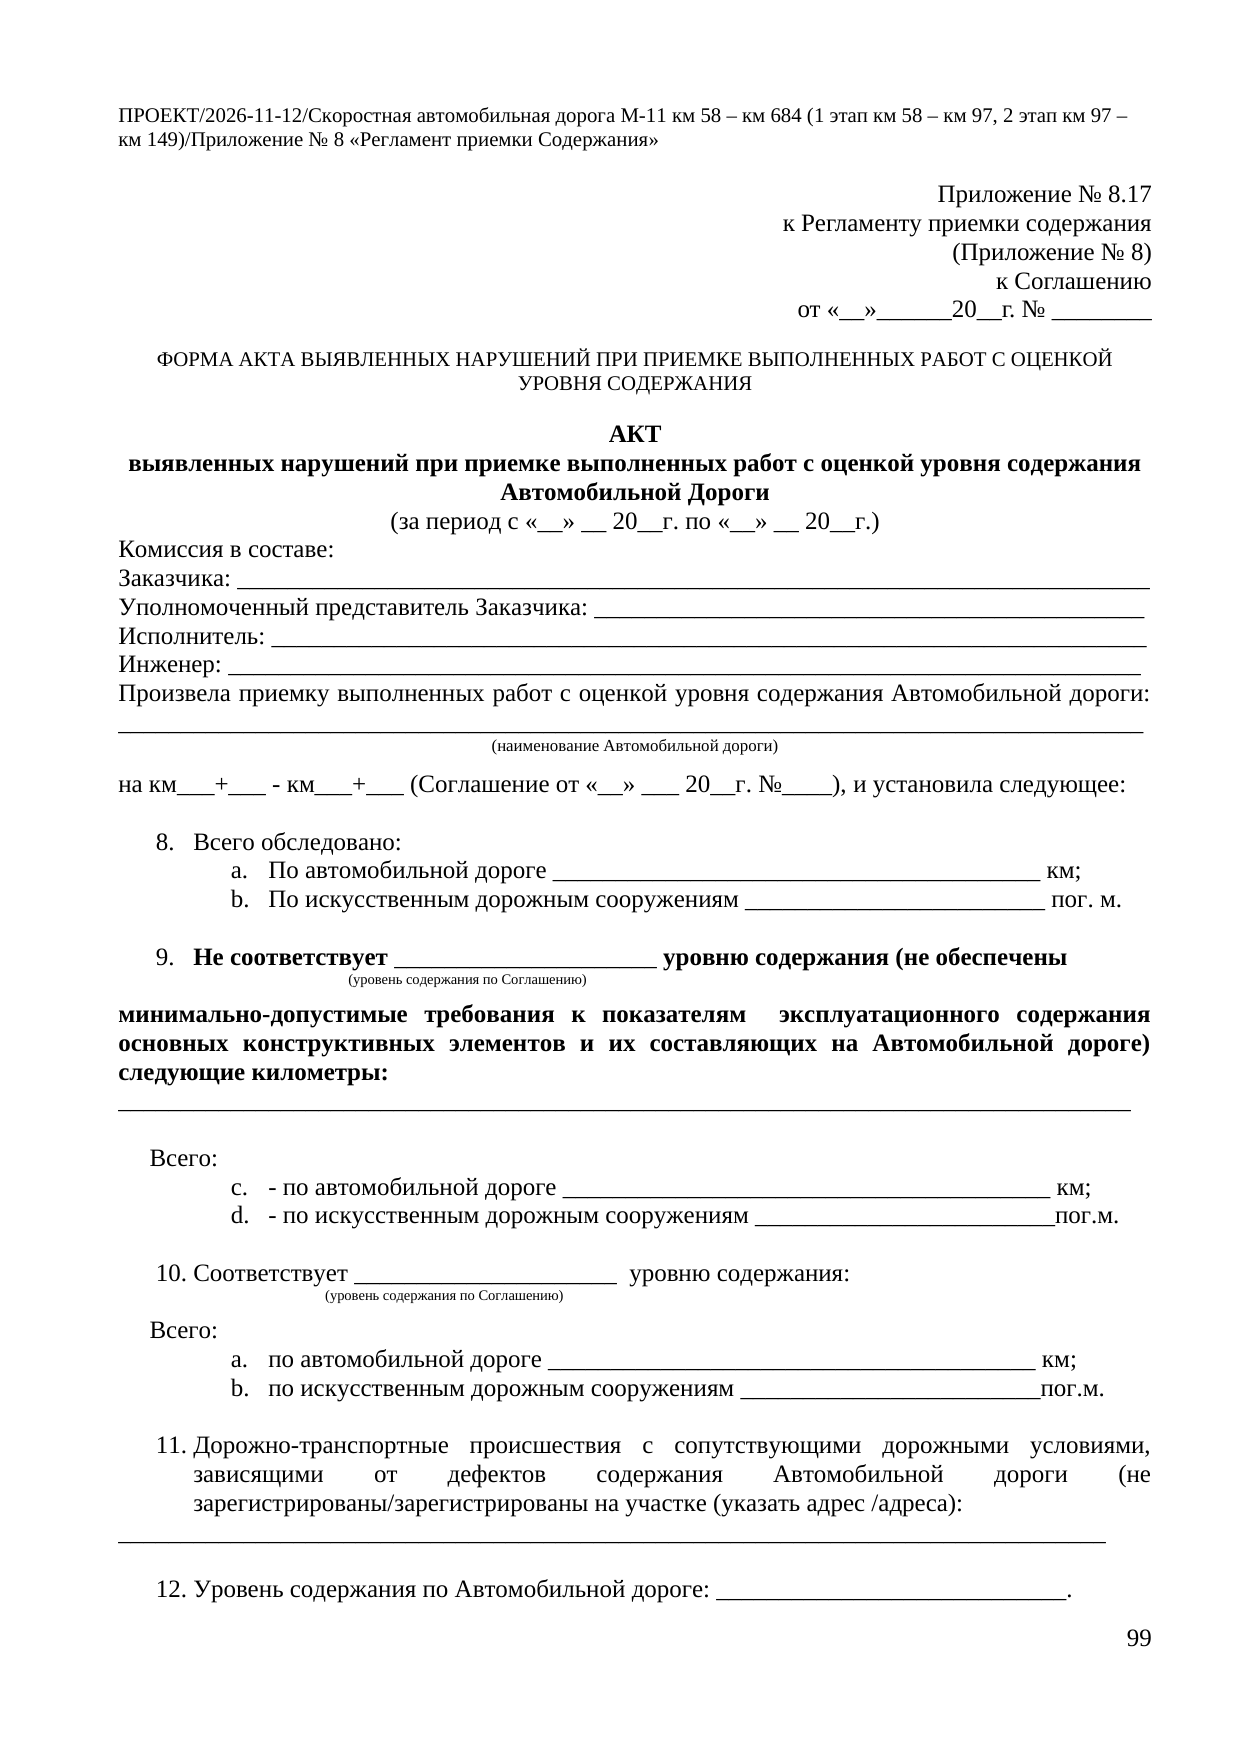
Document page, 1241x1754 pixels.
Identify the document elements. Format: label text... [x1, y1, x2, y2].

text к Соглашению [118, 266, 1152, 294]
text (Приложение № 8) [118, 237, 1152, 266]
text _______________________________________________________________________________ [118, 1517, 1152, 1546]
text минимально-допустимые требования к показателям эксплуатационного содержания основных конструктивных элементов и их составляющих на Автомобильной дороге) следующие километры: [118, 999, 1152, 1086]
text (уровень содержания по Соглашению) [156, 971, 1152, 999]
list - по автомобильной дороге _______________________________________ км; [231, 1172, 1152, 1201]
text Всего: [118, 1143, 1152, 1172]
list Уровень содержания по Автомобильной дороге: ____________________________. [156, 1574, 1152, 1603]
text ФОРМА АКТА ВЫЯВЛЕННЫХ НАРУШЕНИЙ ПРИ ПРИЕМКЕ ВЫПОЛНЕННЫХ РАБОТ С ОЦЕНКОЙ УРОВНЯ СОДЕРЖАНИЯ [118, 347, 1152, 395]
text Инженер: _________________________________________________________________________ [118, 649, 1152, 678]
text Всего: [118, 1316, 1152, 1344]
text Приложение № 8.17 [118, 179, 1152, 208]
list Дорожно-транспортные происшествия с сопутствующими дорожными условиями, зависящими от дефектов содержания Автомобильной дороги (не зарегистрированы/зарегистрированы на участке (указать адрес /адреса): [156, 1431, 1152, 1517]
list - по искусственным дорожным сооружениям ________________________пог.м. [231, 1201, 1152, 1229]
text (наименование Автомобильной дороги) [118, 736, 1152, 769]
text к Регламенту приемки содержания [118, 208, 1152, 237]
list По искусственным дорожным сооружениям ________________________ пог. м. [231, 884, 1152, 913]
text (за период с «__» __ 20__г. по «__» __ 20__г.) [118, 506, 1152, 534]
text Произвела приемку выполненных работ с оценкой уровня содержания Автомобильной дороги: __________________________________________________________________________________ [118, 678, 1152, 736]
list По автомобильной дороге _______________________________________ км; [231, 856, 1152, 884]
text на км___+___ - км___+___ (Соглашение от «__» ___ 20__г. №____), и установила следующее: [118, 769, 1152, 798]
text Комиссия в составе: [118, 534, 1152, 563]
list Не соответствует _____________________ уровню содержания (не обеспечены [156, 942, 1152, 971]
text Заказчика: _________________________________________________________________________ [118, 563, 1152, 592]
list Всего обследовано: [156, 827, 1152, 856]
list Соответствует _____________________ уровню содержания: [156, 1258, 1152, 1287]
text от «__»______20__г. № ________ [118, 294, 1152, 323]
text Уполномоченный представитель Заказчика: ____________________________________________ [118, 592, 1152, 621]
text _________________________________________________________________________________ [118, 1086, 1152, 1114]
text выявленных нарушений при приемке выполненных работ с оценкой уровня содержания Автомобильной Дороги [118, 448, 1152, 506]
text (уровень содержания по Соглашению) [118, 1287, 1152, 1316]
text АКТ [118, 419, 1152, 448]
list по автомобильной дороге _______________________________________ км; [231, 1344, 1152, 1373]
text Исполнитель: ______________________________________________________________________ [118, 621, 1152, 649]
list по искусственным дорожным сооружениям ________________________пог.м. [231, 1373, 1152, 1402]
